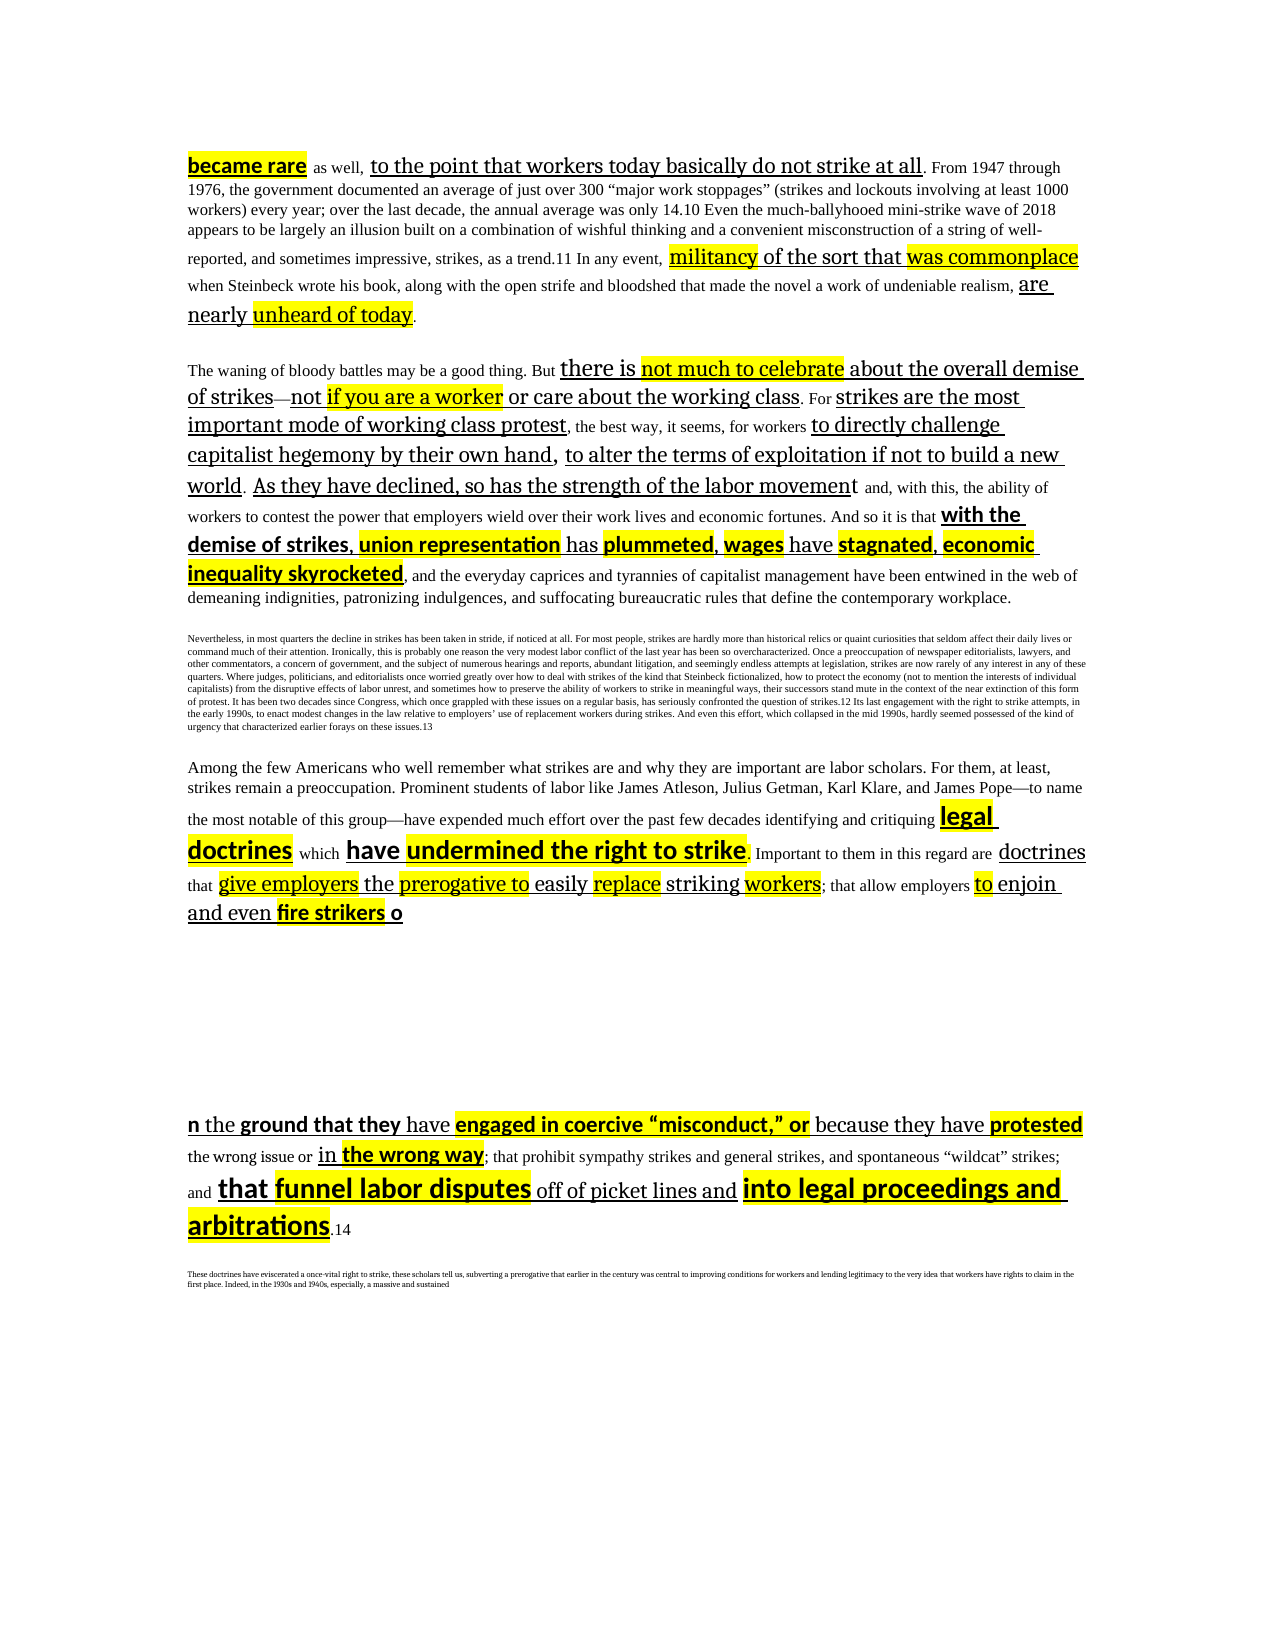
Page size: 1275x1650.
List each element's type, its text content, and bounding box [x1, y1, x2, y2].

text n the ground that they have engaged in coercive “misconduct,” or because they have protested the wrong issue or in the wrong way; that prohibit sympathy strikes and general strikes, and spontaneous “wildcat” strikes; and that funnel labor disputes off of picket lines and into legal proceedings and arbitrations.14 [187, 1111, 1087, 1243]
text Among the few Americans who well remember what strikes are and why they are important are labor scholars. For them, at least, strikes remain a preoccupation. Prominent students of labor like James Atleson, Julius Getman, Karl Klare, and James Pope—to name the most notable of this group—have expended much effort over the past few decades identifying and critiquing legal doctrines which have undermined the right to strike. Important to them in this regard are doctrines that give employers the prerogative to easily replace striking workers; that allow employers to enjoin and even fire strikers o [187, 758, 1087, 926]
text The waning of bloody battles may be a good thing. But there is not much to celebrate about the overall demise of strikes—not if you are a worker or care about the working class. For strikes are the most important mode of working class protest, the best way, it seems, for workers to directly challenge capitalist hegemony by their own hand, to alter the terms of exploitation if not to build a new world. As they have declined, so has the strength of the labor movement and, with this, the ability of workers to contest the power that employers wield over their work lives and economic fortunes. And so it is that with the demise of strikes, union representation has plummeted, wages have stagnated, economic inequality skyrocketed, and the everyday caprices and tyrannies of capitalist management have been entwined in the web of demeaning indignities, patronizing indulgences, and suffocating bureaucratic rules that define the contemporary workplace. [187, 354, 1087, 607]
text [187, 150, 1087, 328]
